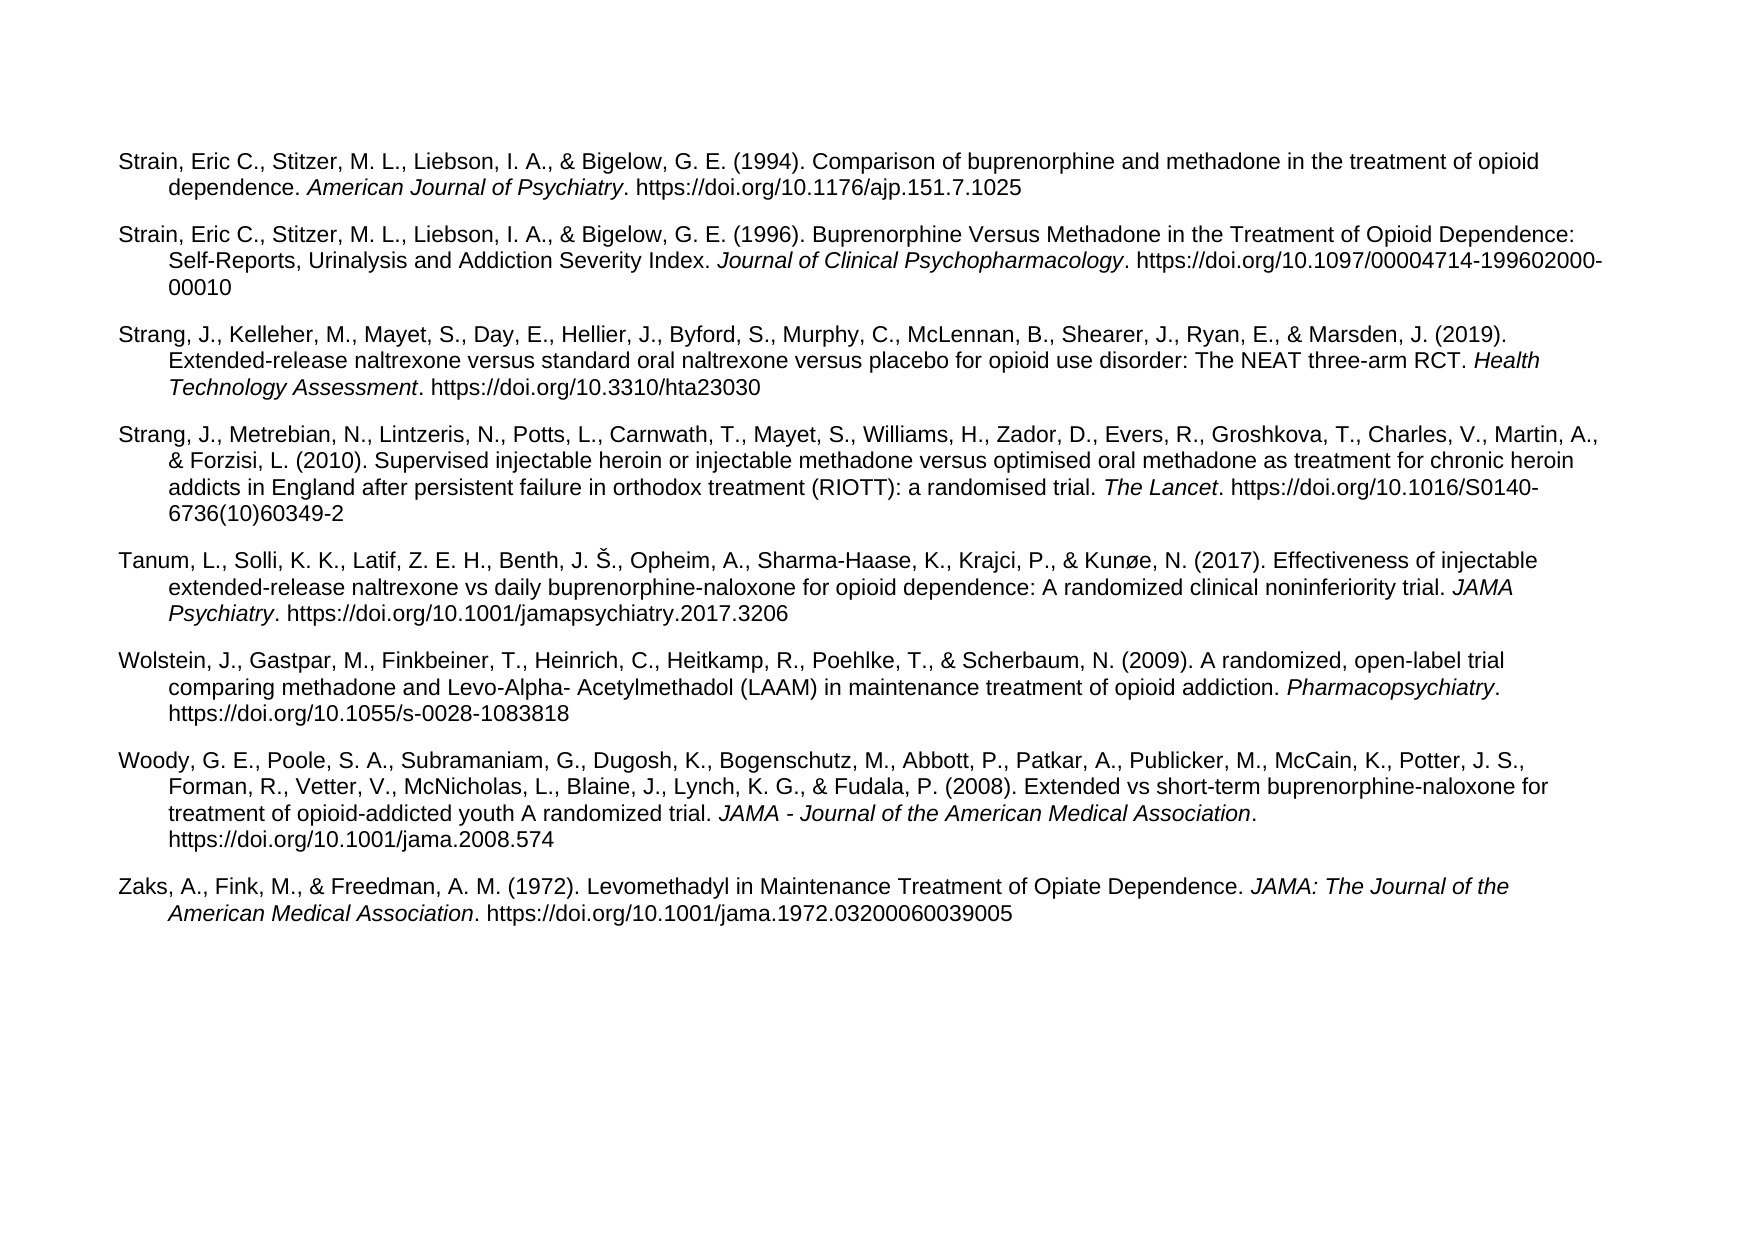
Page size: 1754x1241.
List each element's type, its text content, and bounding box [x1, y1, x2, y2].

text Tanum, L., Solli, K. K., Latif, Z. E. H., Benth, J. Š., Opheim, A., Sharma-Haase, K., Krajci, P., & Kunøe, N. (2017). Effectiveness of injectable extended-release naltrexone vs daily buprenorphine-naloxone for opioid dependence: A randomized clinical noninferiority trial. JAMA Psychiatry. https://doi.org/10.1001/jamapsychiatry.2017.3206 [118, 547, 1606, 626]
text Strang, J., Metrebian, N., Lintzeris, N., Potts, L., Carnwath, T., Mayet, S., Williams, H., Zador, D., Evers, R., Groshkova, T., Charles, V., Martin, A., & Forzisi, L. (2010). Supervised injectable heroin or injectable methadone versus optimised oral methadone as treatment for chronic heroin addicts in England after persistent failure in orthodox treatment (RIOTT): a randomised trial. The Lancet. https://doi.org/10.1016/S0140-6736(10)60349-2 [118, 421, 1606, 526]
text Strain, Eric C., Stitzer, M. L., Liebson, I. A., & Bigelow, G. E. (1994). Comparison of buprenorphine and methadone in the treatment of opioid dependence. American Journal of Psychiatry. https://doi.org/10.1176/ajp.151.7.1025 [118, 148, 1606, 200]
text Zaks, A., Fink, M., & Freedman, A. M. (1972). Levomethadyl in Maintenance Treatment of Opiate Dependence. JAMA: The Journal of the American Medical Association. https://doi.org/10.1001/jama.1972.03200060039005 [118, 873, 1606, 926]
text Strang, J., Kelleher, M., Mayet, S., Day, E., Hellier, J., Byford, S., Murphy, C., McLennan, B., Shearer, J., Ryan, E., & Marsden, J. (2019). Extended-release naltrexone versus standard oral naltrexone versus placebo for opioid use disorder: The NEAT three-arm RCT. Health Technology Assessment. https://doi.org/10.3310/hta23030 [118, 321, 1606, 400]
text Strain, Eric C., Stitzer, M. L., Liebson, I. A., & Bigelow, G. E. (1996). Buprenorphine Versus Methadone in the Treatment of Opioid Dependence: Self-Reports, Urinalysis and Addiction Severity Index. Journal of Clinical Psychopharmacology. https://doi.org/10.1097/00004714-199602000-00010 [118, 221, 1606, 300]
text Wolstein, J., Gastpar, M., Finkbeiner, T., Heinrich, C., Heitkamp, R., Poehlke, T., & Scherbaum, N. (2009). A randomized, open-label trial comparing methadone and Levo-Alpha- Acetylmethadol (LAAM) in maintenance treatment of opioid addiction. Pharmacopsychiatry. https://doi.org/10.1055/s-0028-1083818 [118, 647, 1606, 726]
text Woody, G. E., Poole, S. A., Subramaniam, G., Dugosh, K., Bogenschutz, M., Abbott, P., Patkar, A., Publicker, M., McCain, K., Potter, J. S., Forman, R., Vetter, V., McNicholas, L., Blaine, J., Lynch, K. G., & Fudala, P. (2008). Extended vs short-term buprenorphine-naloxone for treatment of opioid-addicted youth A randomized trial. JAMA - Journal of the American Medical Association. https://doi.org/10.1001/jama.2008.574 [118, 747, 1606, 852]
